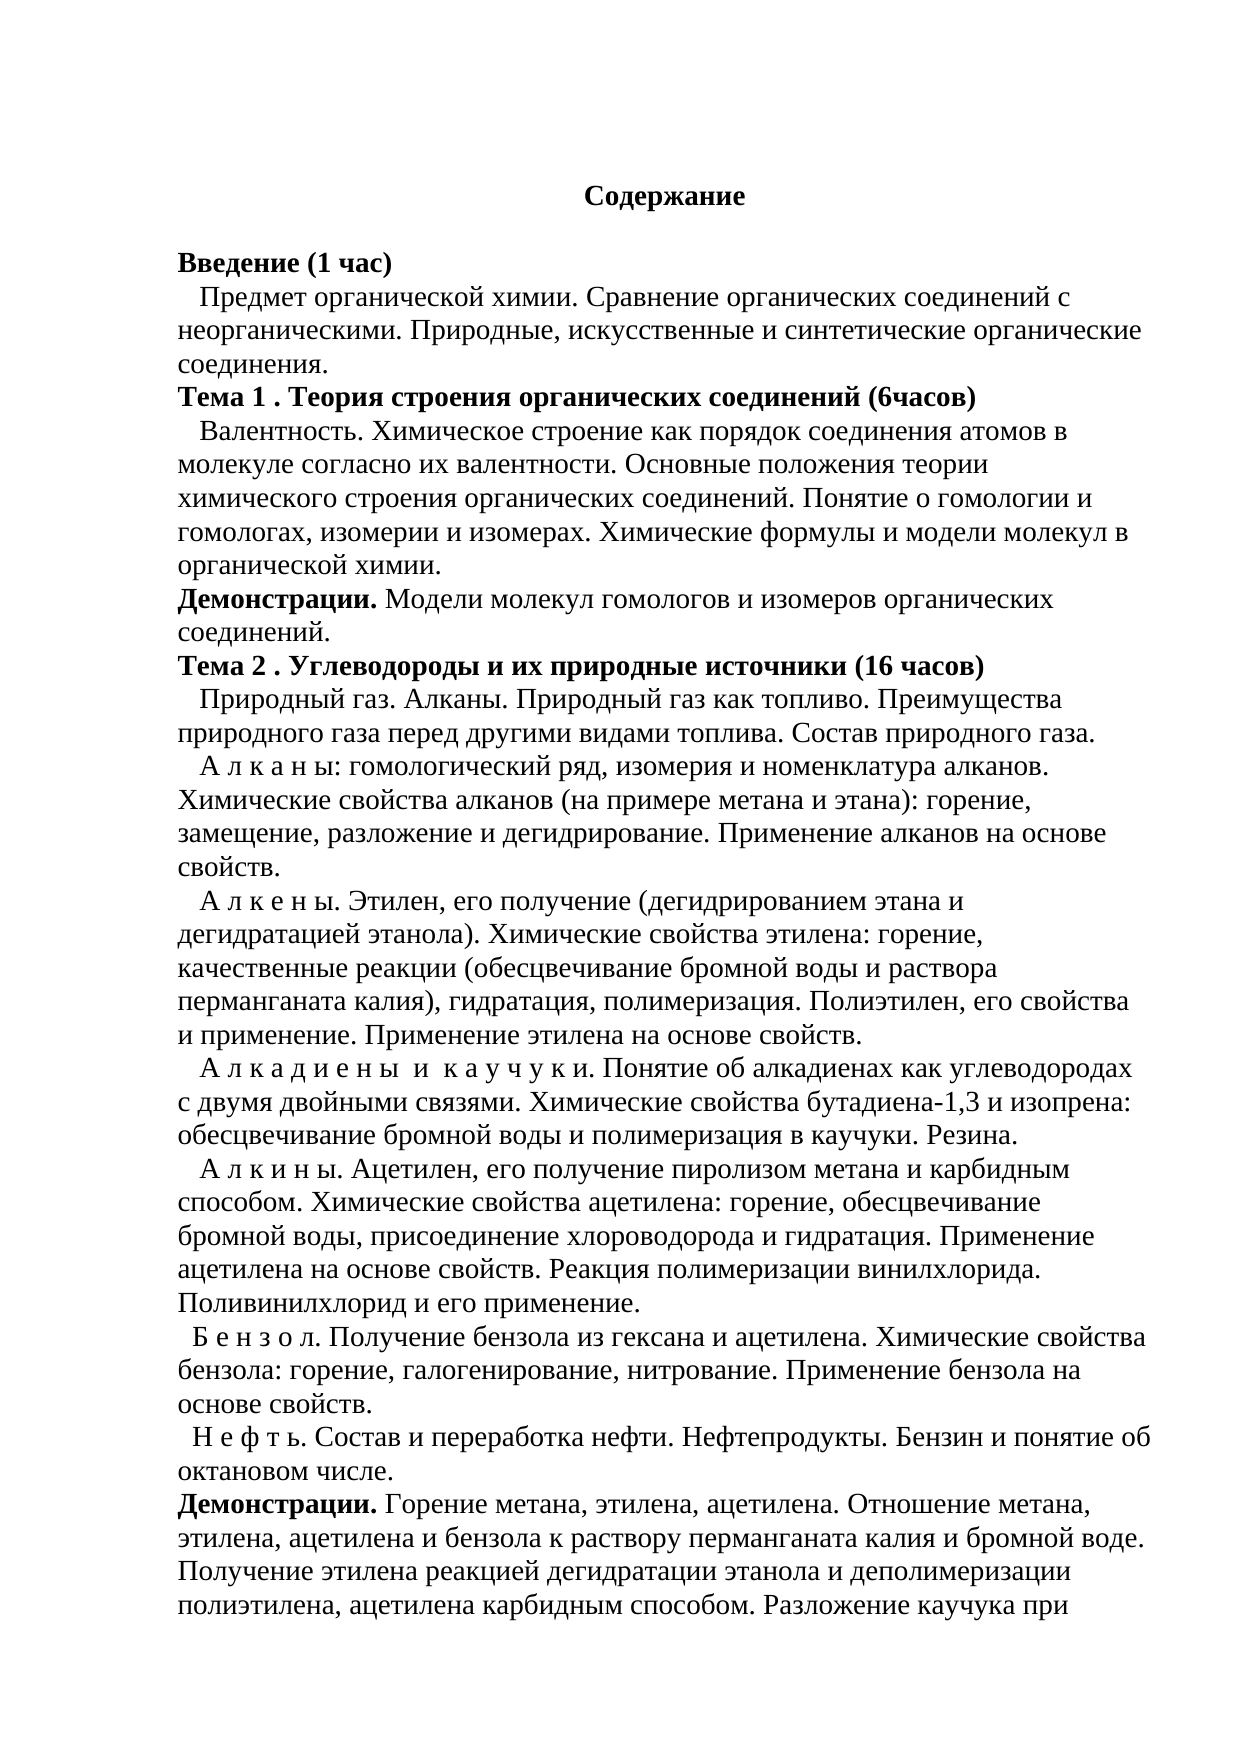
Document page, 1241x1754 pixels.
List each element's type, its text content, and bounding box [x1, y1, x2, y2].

text Демонстрации. Модели молекул гомологов и изомеров органических соединений. [177, 581, 1152, 648]
text Содержание [177, 178, 1152, 212]
text Тема 2 . Углеводороды и их природные источники (16 часов) Природный газ. Алканы. Природный газ как топливо. Преимущества природного газа перед другими видами топлива. Состав природного газа. А л к а н ы: гомологический ряд, изомерия и номенклатура алканов. Химические свойства алканов (на примере метана и этана): горение, замещение, разложение и дегидрирование. Применение алканов на основе свойств. А л к е н ы. Этилен, его получение (дегидрированием этана и дегидратацией этанола). Химические свойства этилена: горение, качественные реакции (обесцвечивание бромной воды и раствора перманганата калия), гидратация, полимеризация. Полиэтилен, его свойства и применение. Применение этилена на основе свойств. А л к а д и е н ы и к а у ч у к и. Понятие об алкадиенах как углеводородах с двумя двойными связями. Химические свойства бутадиена-1,3 и изопрена: обесцвечивание бромной воды и полимеризация в каучуки. Резина. А л к и н ы. Ацетилен, его получение пиролизом метана и карбидным способом. Химические свойства ацетилена: горение, обесцвечивание бромной воды, присоединение хлороводорода и гидратация. Применение ацетилена на основе свойств. Реакция полимеризации винилхлорида. Поливинилхлорид и его применение. Б е н з о л. Получение бензола из гексана и ацетилена. Химические свойства бензола: горение, галогенирование, нитрование. Применение бензола на основе свойств. Н е ф т ь. Состав и переработка нефти. Нефтепродукты. Бензин и понятие об октановом числе. [177, 648, 1152, 1486]
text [177, 1486, 1152, 1621]
text Введение (1 час) Предмет органической химии. Сравнение органических соединений с неорганическими. Природные, искусственные и синтетические органические соединения. Тема 1 . Теория строения органических соединений (6часов) [177, 245, 1152, 413]
text Валентность. Химическое строение как порядок соединения атомов в молекуле согласно их валентности. Основные положения теории химического строения органических соединений. Понятие о гомологии и гомологах, изомерии и изомерах. Химические формулы и модели молекул в органической химии. [177, 413, 1152, 581]
